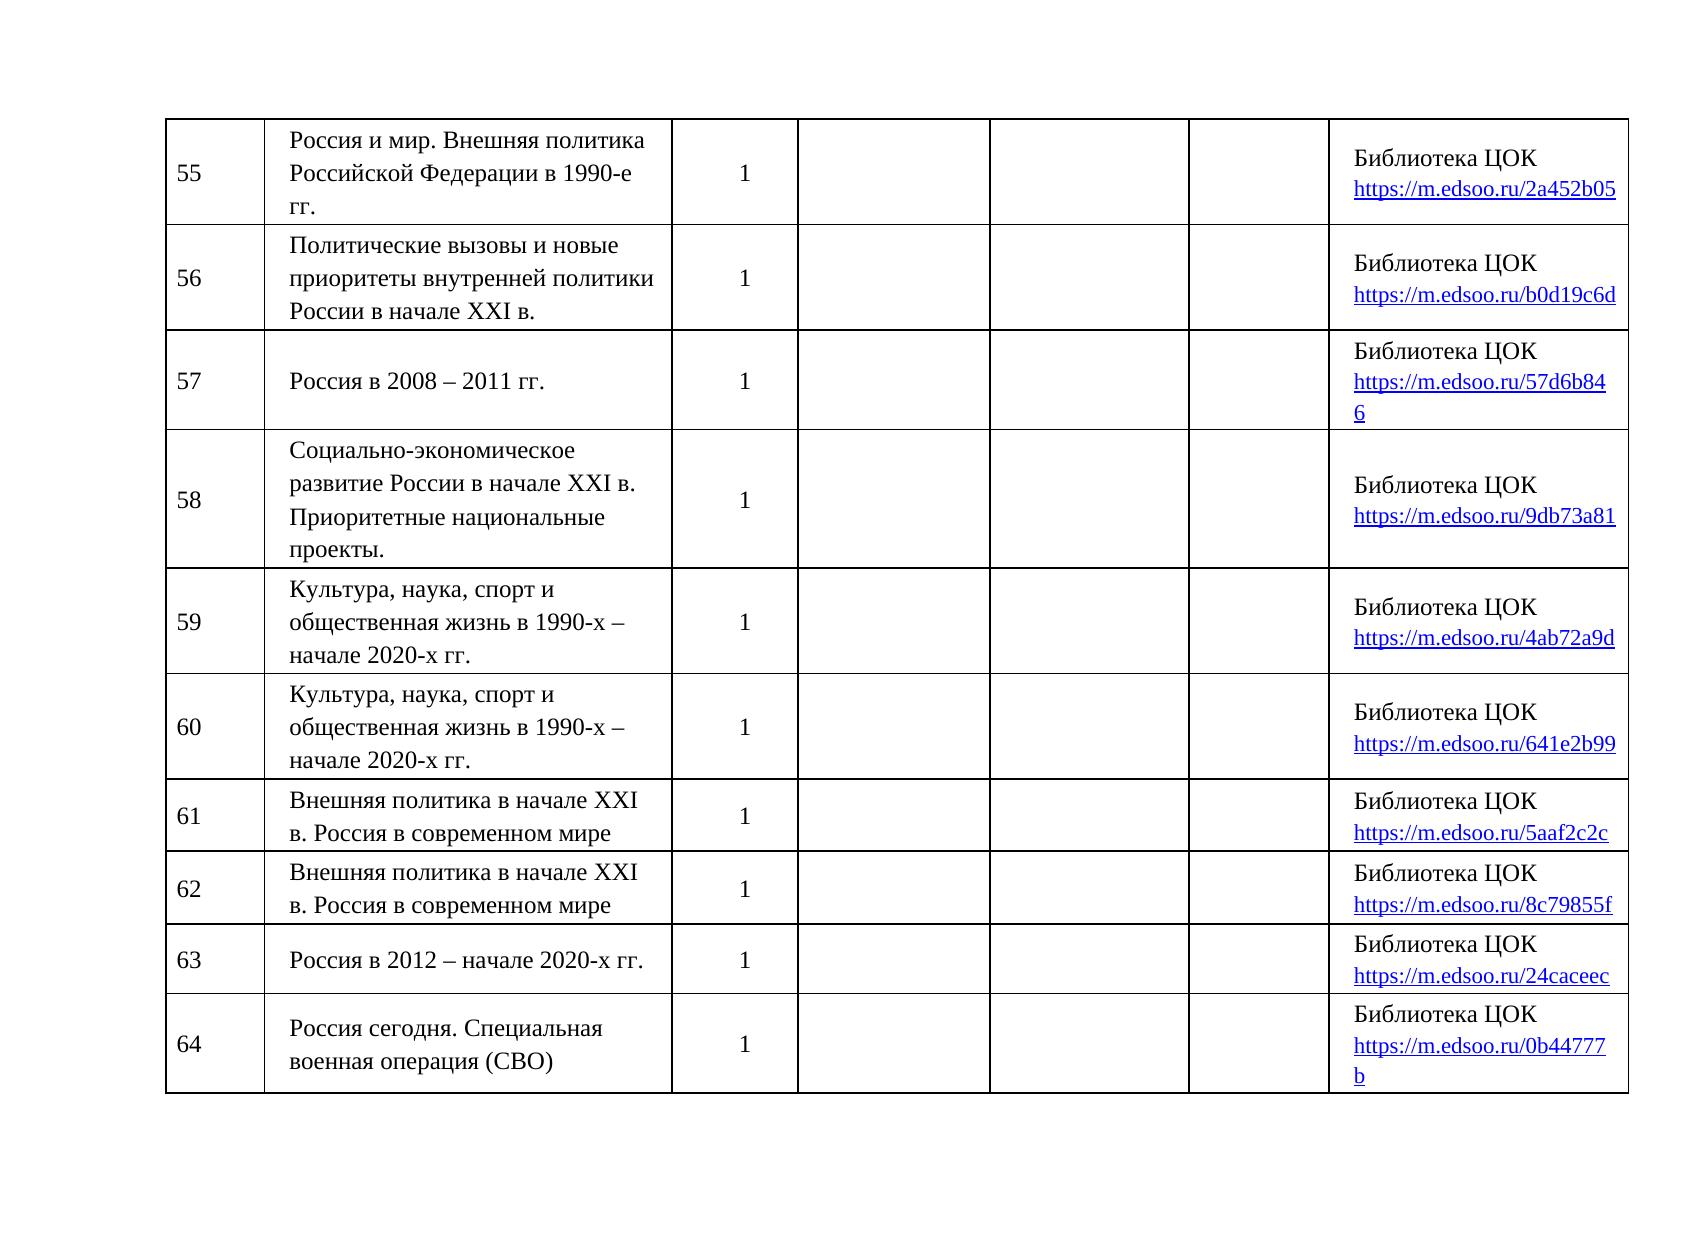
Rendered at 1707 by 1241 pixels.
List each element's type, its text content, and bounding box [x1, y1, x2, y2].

table_cell Социально-экономическое развитие России в начале ХХI в. Приоритетные национальные проекты. [265, 430, 671, 567]
table_cell [991, 780, 1188, 850]
table_cell [991, 331, 1188, 429]
table_cell [799, 120, 989, 223]
table_cell Библиотека ЦОК https://m.edsoo.ru/0b44777b [1330, 994, 1628, 1092]
table_cell 1 [673, 925, 797, 992]
table_cell Внешняя политика в начале ХХI в. Россия в современном мире [265, 852, 671, 923]
table_cell 59 [167, 569, 264, 673]
table_cell [1190, 331, 1328, 429]
table_cell [799, 994, 989, 1092]
table_cell [799, 852, 989, 923]
table_cell [799, 925, 989, 992]
table_cell Культура, наука, спорт и общественная жизнь в 1990-х – начале 2020-х гг. [265, 569, 671, 673]
table_cell 64 [167, 994, 264, 1092]
table_cell Библиотека ЦОК https://m.edsoo.ru/5aaf2c2c [1330, 780, 1628, 850]
table_cell [1190, 994, 1328, 1092]
table_cell [799, 430, 989, 567]
table_cell [799, 674, 989, 778]
table_cell Россия в 2012 – начале 2020-х гг. [265, 925, 671, 992]
table_cell Внешняя политика в начале ХХI в. Россия в современном мире [265, 780, 671, 850]
table_cell [991, 569, 1188, 673]
table_cell [1190, 674, 1328, 778]
table_cell Россия и мир. Внешняя политика Российской Федерации в 1990-е гг. [265, 120, 671, 223]
table_cell [991, 852, 1188, 923]
table_cell Библиотека ЦОК https://m.edsoo.ru/b0d19c6d [1330, 225, 1628, 329]
table_cell [1190, 430, 1328, 567]
table_cell [799, 225, 989, 329]
table_cell Культура, наука, спорт и общественная жизнь в 1990-х – начале 2020-х гг. [265, 674, 671, 778]
table_cell 1 [673, 852, 797, 923]
table_cell 57 [167, 331, 264, 429]
table_cell 1 [673, 674, 797, 778]
table_cell [991, 430, 1188, 567]
table_cell 1 [673, 331, 797, 429]
table_cell Политические вызовы и новые приоритеты внутренней политики России в начале ХХI в. [265, 225, 671, 329]
table_cell 63 [167, 925, 264, 992]
table_cell 55 [167, 120, 264, 223]
table_cell 56 [167, 225, 264, 329]
table_cell [1190, 569, 1328, 673]
table_cell Библиотека ЦОК https://m.edsoo.ru/57d6b846 [1330, 331, 1628, 429]
table_cell [991, 674, 1188, 778]
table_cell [265, 994, 671, 1092]
table_cell [799, 331, 989, 429]
table_cell Библиотека ЦОК https://m.edsoo.ru/641e2b99 [1330, 674, 1628, 778]
table_cell 58 [167, 430, 264, 567]
table_cell 1 [673, 120, 797, 223]
table_cell [799, 569, 989, 673]
table_cell Библиотека ЦОК https://m.edsoo.ru/8c79855f [1330, 852, 1628, 923]
table_cell Библиотека ЦОК https://m.edsoo.ru/9db73a81 [1330, 430, 1628, 567]
table_cell [991, 925, 1188, 992]
table_cell [1190, 852, 1328, 923]
table_cell [799, 780, 989, 850]
table_cell 1 [673, 780, 797, 850]
table_cell 1 [673, 225, 797, 329]
table_cell Библиотека ЦОК https://m.edsoo.ru/2a452b05 [1330, 120, 1628, 223]
table_cell 1 [673, 569, 797, 673]
table_cell Россия в 2008 – 2011 гг. [265, 331, 671, 429]
table_cell [1190, 925, 1328, 992]
table_cell [1190, 120, 1328, 223]
table_cell Библиотека ЦОК https://m.edsoo.ru/24caceec [1330, 925, 1628, 992]
table_cell 1 [673, 994, 797, 1092]
table_cell 60 [167, 674, 264, 778]
table_cell [991, 120, 1188, 223]
table_cell 61 [167, 780, 264, 850]
table_cell [1190, 780, 1328, 850]
table_cell [1190, 225, 1328, 329]
table_cell 62 [167, 852, 264, 923]
table_cell [991, 225, 1188, 329]
table_cell Библиотека ЦОК https://m.edsoo.ru/4ab72a9d [1330, 569, 1628, 673]
table_cell [991, 994, 1188, 1092]
table_cell 1 [673, 430, 797, 567]
